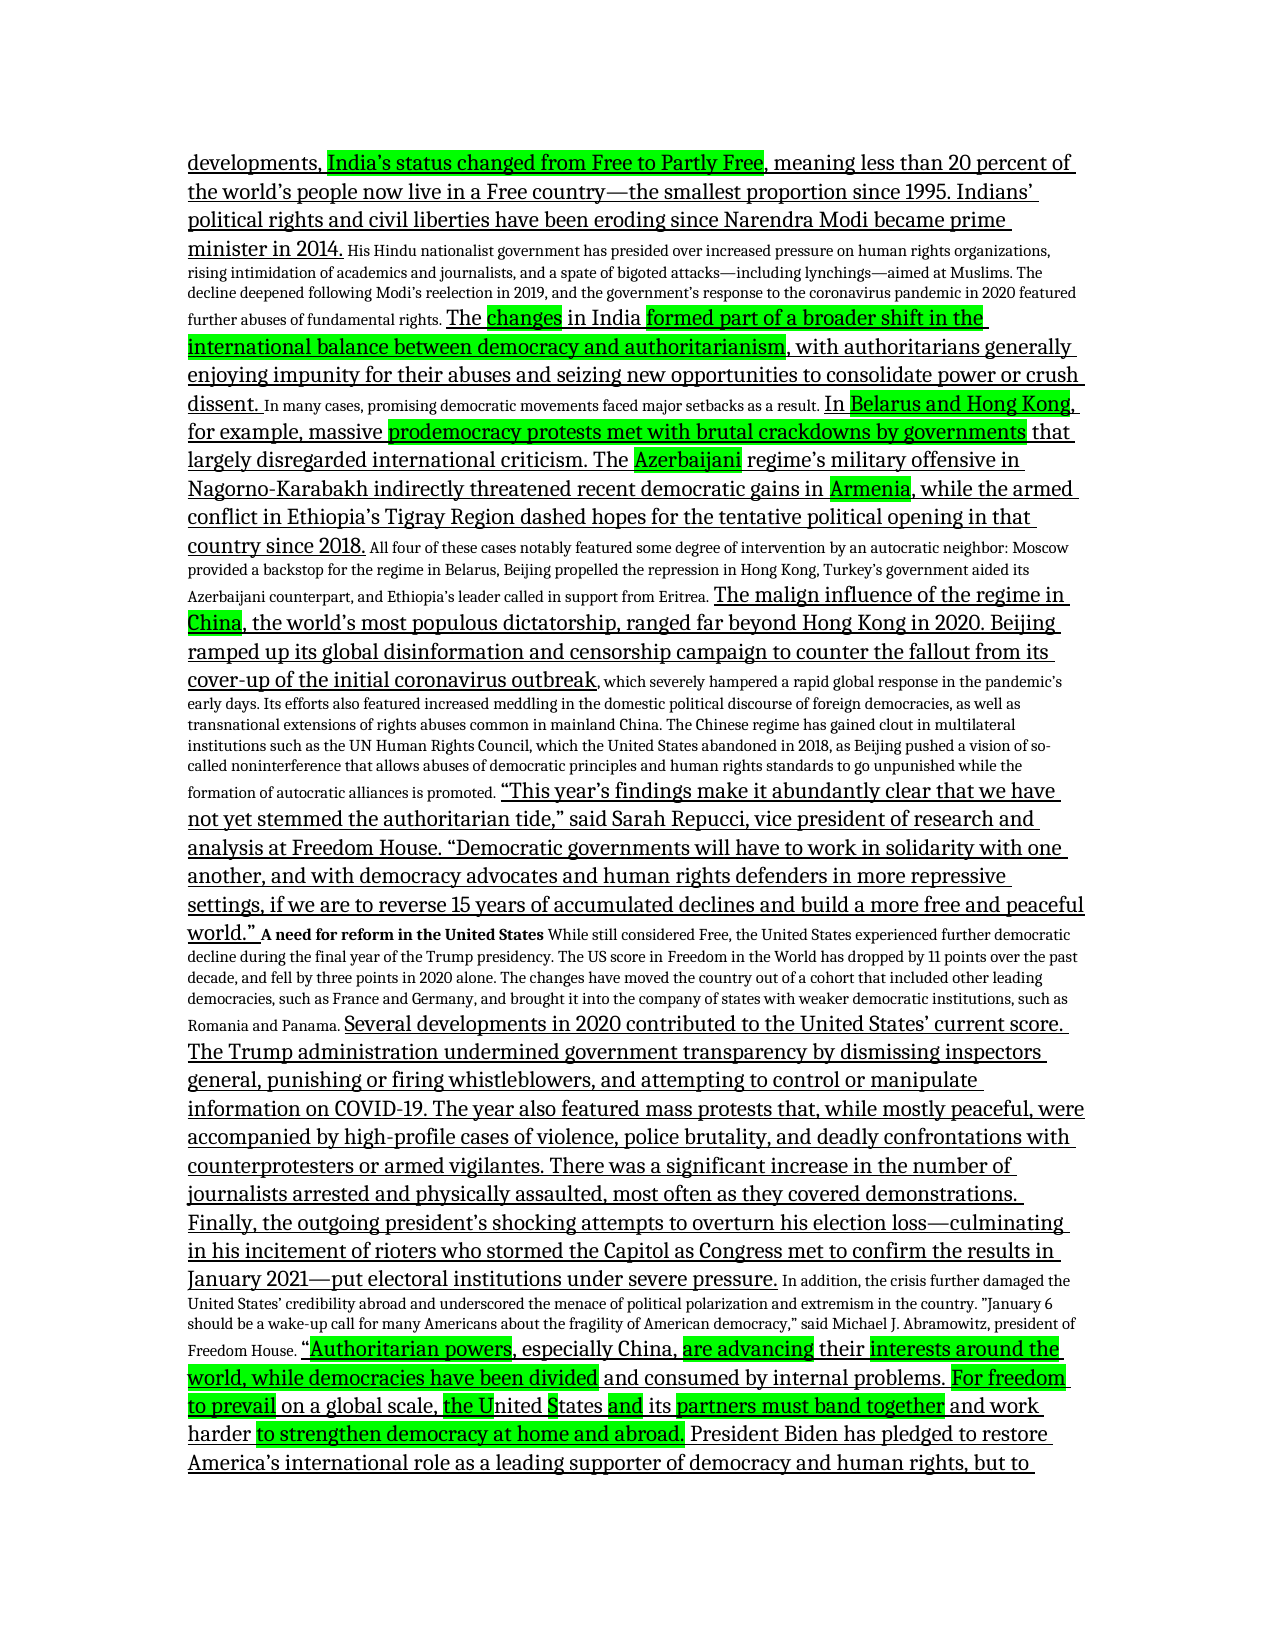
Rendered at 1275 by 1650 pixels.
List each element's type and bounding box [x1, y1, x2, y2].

text [187, 150, 1087, 1476]
